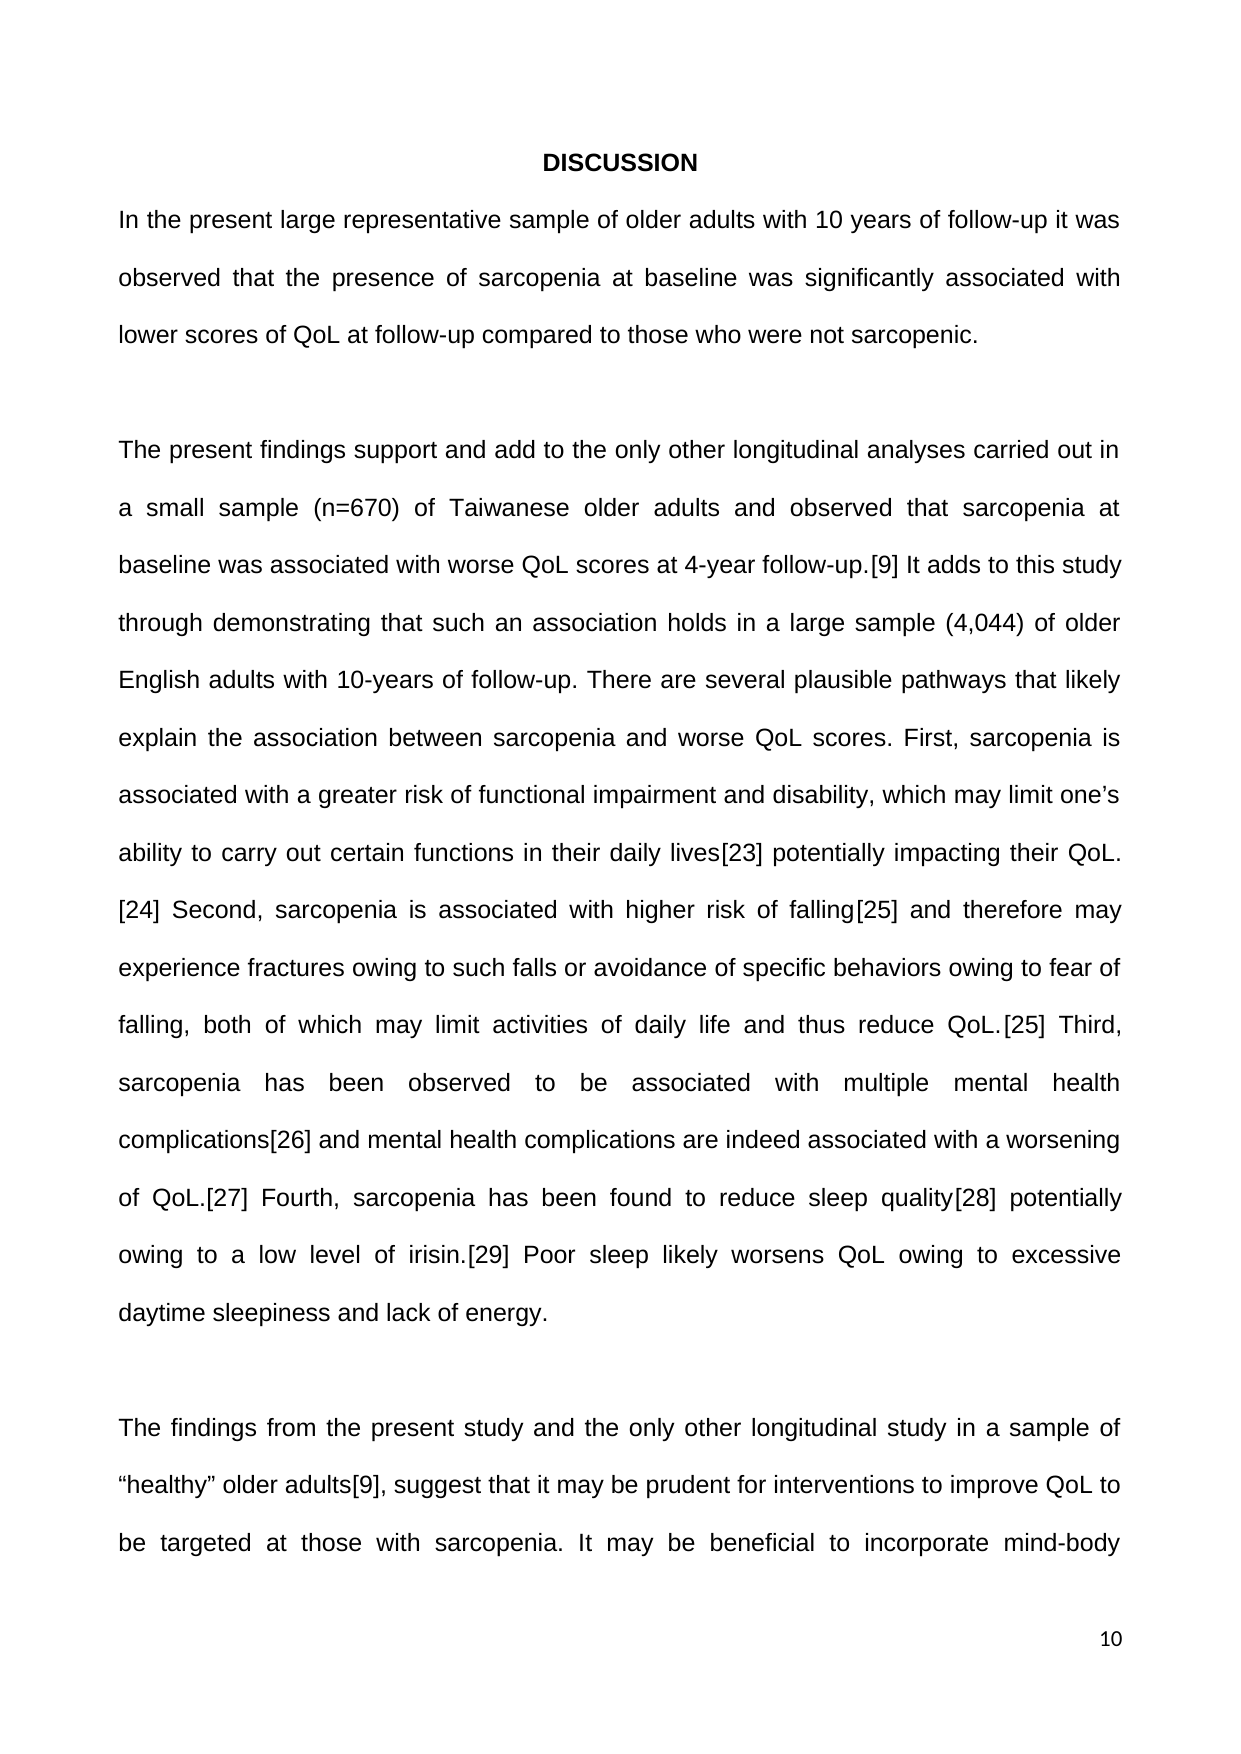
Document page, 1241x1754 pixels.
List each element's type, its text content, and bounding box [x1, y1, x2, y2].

subtitle DISCUSSION [118, 148, 1122, 176]
text The present findings support and add to the only other longitudinal analyses carried out in a small sample (n=670) of Taiwanese older adults and observed that sarcopenia at baseline was associated with worse QoL scores at 4-year follow-up.[9] It adds to this study through demonstrating that such an association holds in a large sample (4,044) of older English adults with 10-years of follow-up. There are several plausible pathways that likely explain the association between sarcopenia and worse QoL scores. First, sarcopenia is associated with a greater risk of functional impairment and disability, which may limit one’s ability to carry out certain functions in their daily lives[23] potentially impacting their QoL.[24] Second, sarcopenia is associated with higher risk of falling[25] and therefore may experience fractures owing to such falls or avoidance of specific behaviors owing to fear of falling, both of which may limit activities of daily life and thus reduce QoL.[25] Third, sarcopenia has been observed to be associated with multiple mental health complications[26] and mental health complications are indeed associated with a worsening of QoL.[27] Fourth, sarcopenia has been found to reduce sleep quality[28] potentially owing to a low level of irisin.[29] Poor sleep likely worsens QoL owing to excessive daytime sleepiness and lack of energy. [118, 435, 1122, 1326]
text In the present large representative sample of older adults with 10 years of follow-up it was observed that the presence of sarcopenia at baseline was significantly associated with lower scores of QoL at follow-up compared to those who were not sarcopenic. [118, 205, 1122, 349]
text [118, 1413, 1122, 1556]
